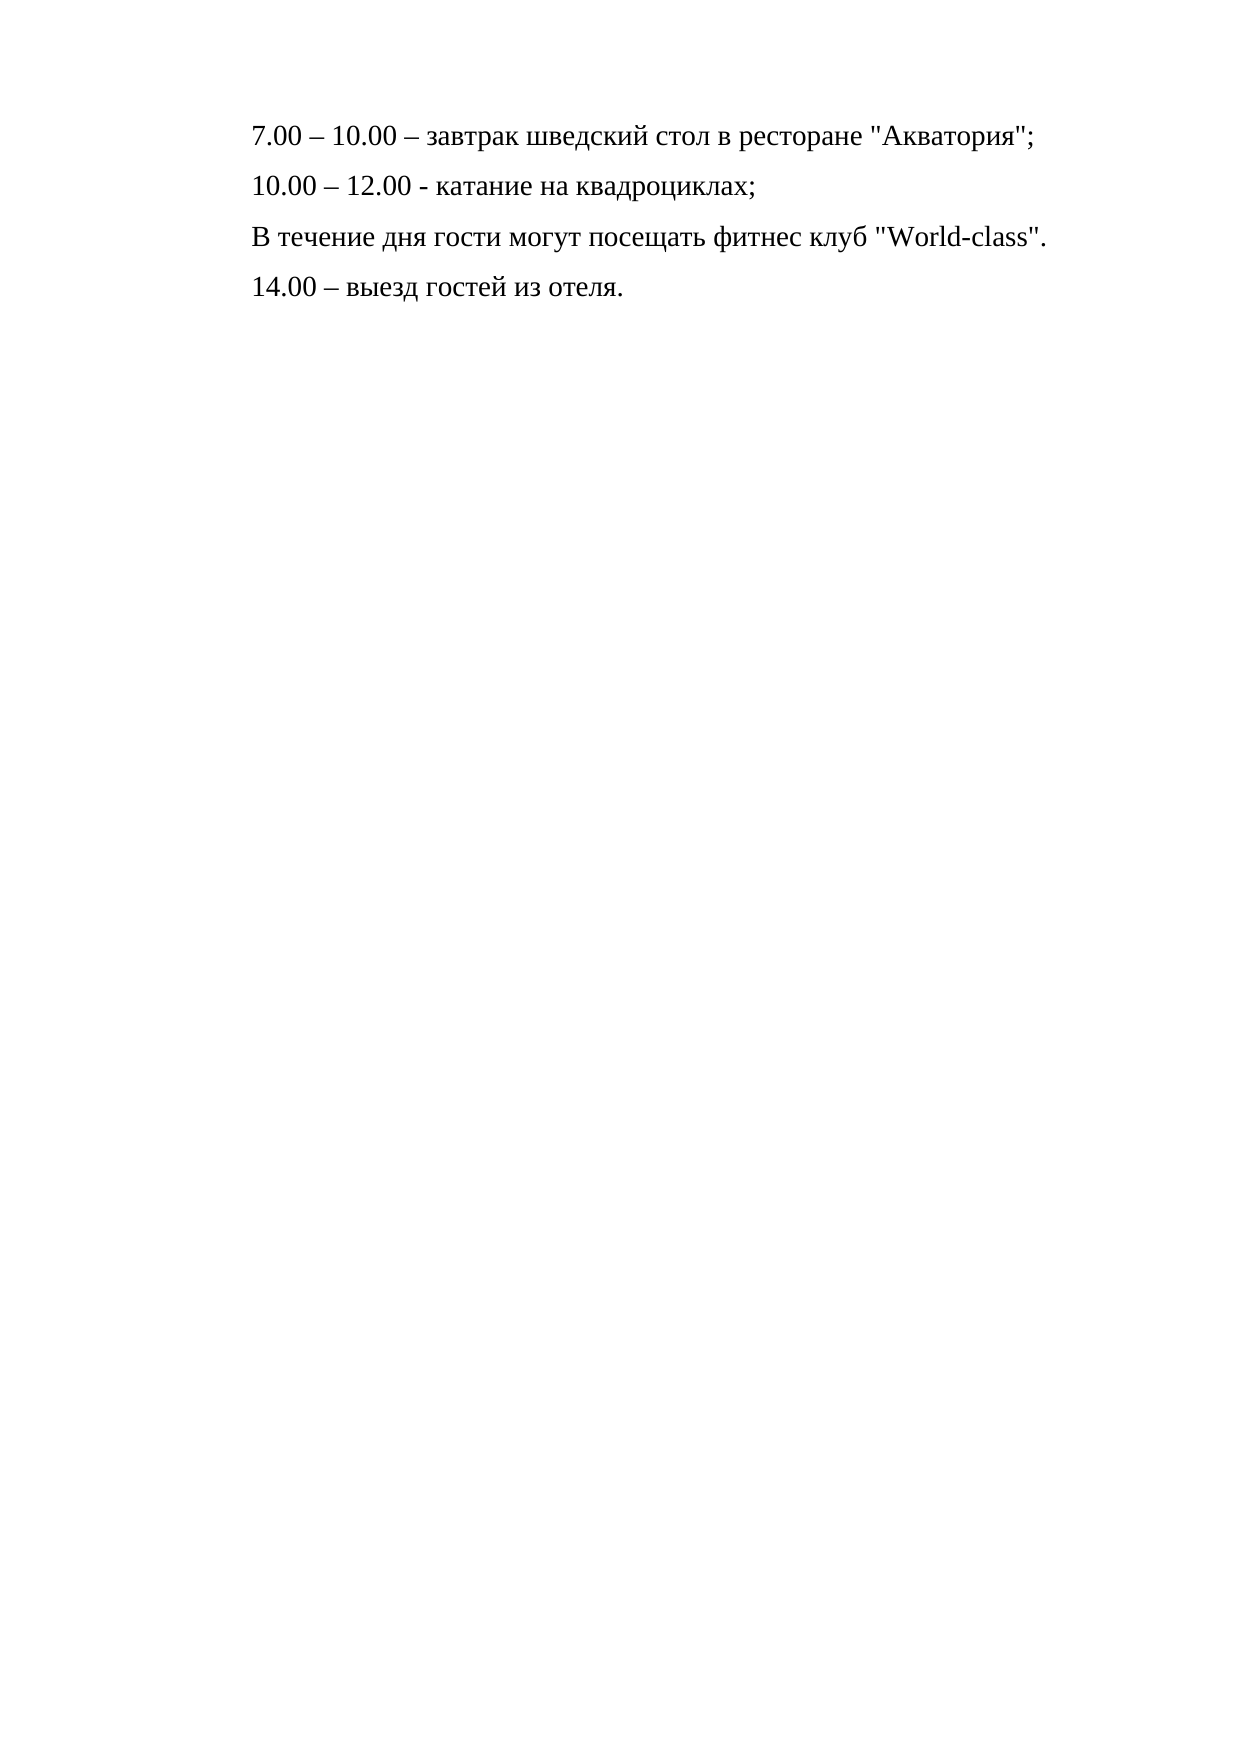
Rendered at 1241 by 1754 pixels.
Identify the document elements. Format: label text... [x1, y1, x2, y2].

text 7.00 – 10.00 – завтрак шведский стол в ресторане "Акватория"; [177, 118, 1152, 152]
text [177, 219, 1152, 252]
text 10.00 – 12.00 - катание на квадроциклах; [177, 168, 1152, 202]
text 14.00 – выезд гостей из отеля. [177, 269, 1152, 303]
